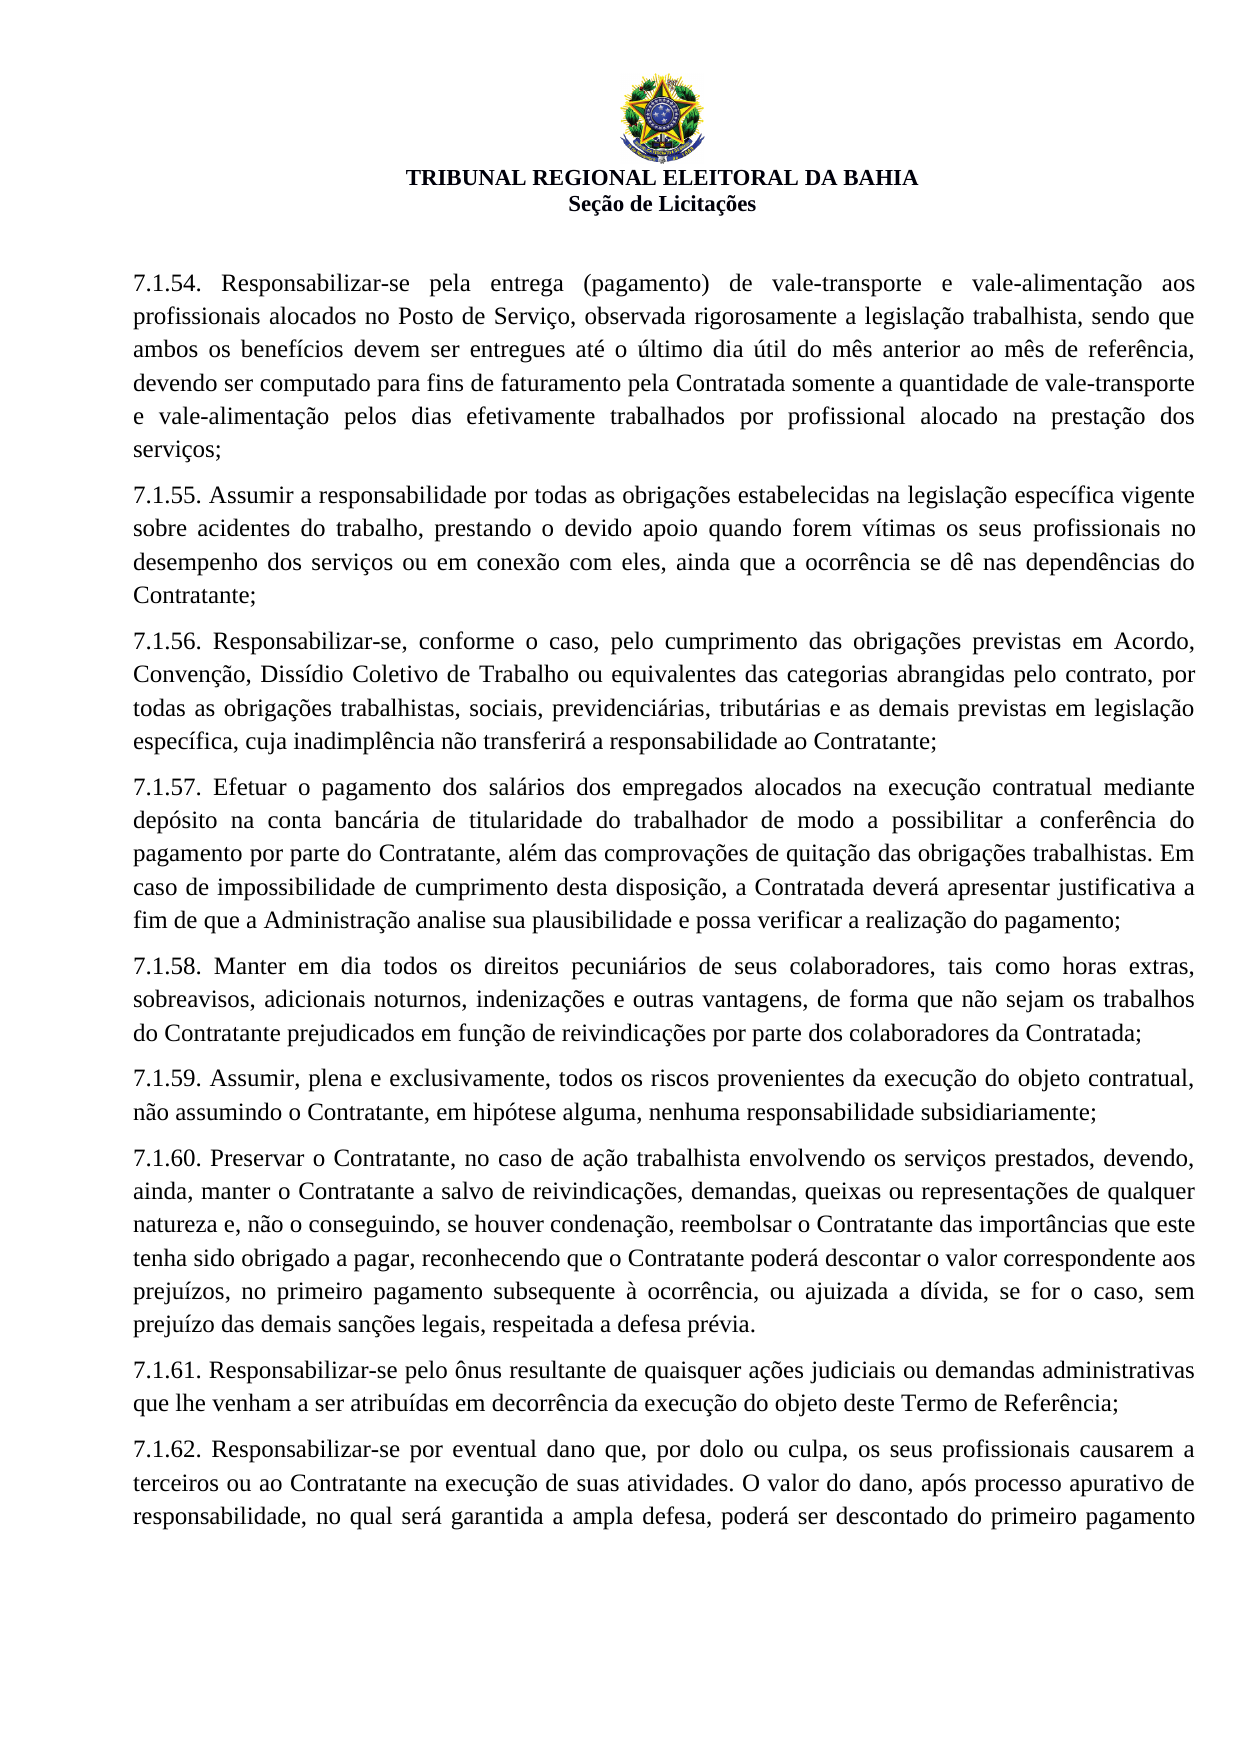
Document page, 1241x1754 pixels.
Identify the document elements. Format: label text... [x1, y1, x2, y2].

text 7.1.54. Responsabilizar-se pela entrega (pagamento) de vale-transporte e vale-alimentação aos profissionais alocados no Posto de Serviço, observada rigorosamente a legislação trabalhista, sendo que ambos os benefícios devem ser entregues até o último dia útil do mês anterior ao mês de referência, devendo ser computado para fins de faturamento pela Contratada somente a quantidade de vale-transporte e vale-alimentação pelos dias efetivamente trabalhados por profissional alocado na prestação dos serviços; [133, 264, 1196, 464]
text 7.1.61. Responsabilizar-se pelo ônus resultante de quaisquer ações judiciais ou demandas administrativas que lhe venham a ser atribuídas em decorrência da execução do objeto deste Termo de Referência; [133, 1352, 1196, 1418]
text 7.1.56. Responsabilizar-se, conforme o caso, pelo cumprimento das obrigações previstas em Acordo, Convenção, Dissídio Coletivo de Trabalho ou equivalentes das categorias abrangidas pelo contrato, por todas as obrigações trabalhistas, sociais, previdenciárias, tributárias e as demais previstas em legislação específica, cuja inadimplência não transferirá a responsabilidade ao Contratante; [133, 623, 1196, 756]
text 7.1.55. Assumir a responsabilidade por todas as obrigações estabelecidas na legislação específica vigente sobre acidentes do trabalho, prestando o devido apoio quando forem vítimas os seus profissionais no desempenho dos serviços ou em conexão com eles, ainda que a ocorrência se dê nas dependências do Contratante; [133, 477, 1196, 610]
text 7.1.59. Assumir, plena e exclusivamente, todos os riscos provenientes da execução do objeto contratual, não assumindo o Contratante, em hipótese alguma, nenhuma responsabilidade subsidiariamente; [133, 1060, 1196, 1127]
text 7.1.60. Preservar o Contratante, no caso de ação trabalhista envolvendo os serviços prestados, devendo, ainda, manter o Contratante a salvo de reivindicações, demandas, queixas ou representações de qualquer natureza e, não o conseguindo, se houver condenação, reembolsar o Contratante das importâncias que este tenha sido obrigado a pagar, reconhecendo que o Contratante poderá descontar o valor correspondente aos prejuízos, no primeiro pagamento subsequente à ocorrência, ou ajuizada a dívida, se for o caso, sem prejuízo das demais sanções legais, respeitada a defesa prévia. [133, 1139, 1196, 1339]
text 7.1.58. Manter em dia todos os direitos pecuniários de seus colaboradores, tais como horas extras, sobreavisos, adicionais noturnos, indenizações e outras vantagens, de forma que não sejam os trabalhos do Contratante prejudicados em função de reivindicações por parte dos colaboradores da Contratada; [133, 948, 1196, 1048]
text 7.1.57. Efetuar o pagamento dos salários dos empregados alocados na execução contratual mediante depósito na conta bancária de titularidade do trabalhador de modo a possibilitar a conferência do pagamento por parte do Contratante, além das comprovações de quitação das obrigações trabalhistas. Em caso de impossibilidade de cumprimento desta disposição, a Contratada deverá apresentar justificativa a fim de que a Administração analise sua plausibilidade e possa verificar a realização do pagamento; [133, 768, 1196, 935]
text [133, 1431, 1196, 1531]
